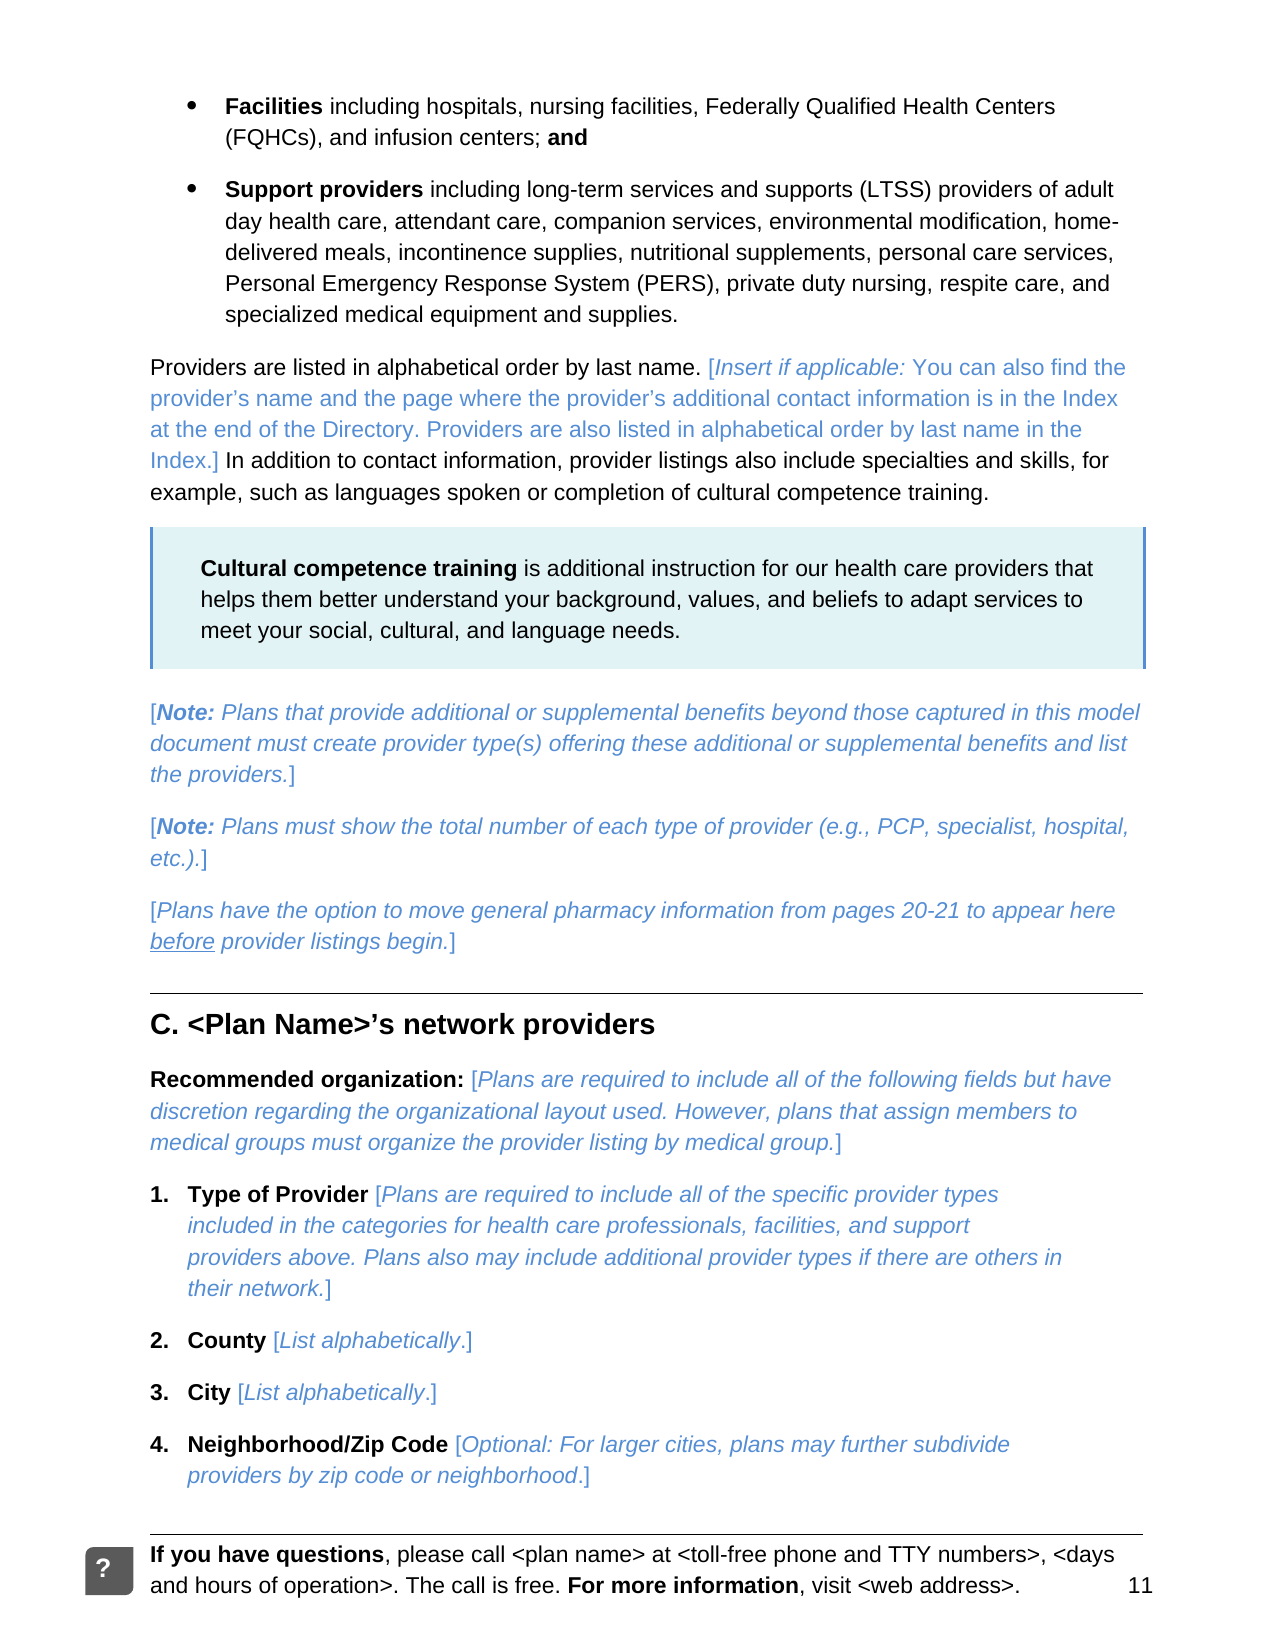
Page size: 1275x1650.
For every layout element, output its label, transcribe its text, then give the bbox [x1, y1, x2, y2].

list Neighborhood/Zip Code [Optional: For larger cities, plans may further subdivide providers by zip code or neighborhood.] [150, 1427, 1068, 1490]
list Support providers including long-term services and supports (LTSS) providers of adult day health care, attendant care, companion services, environmental modification, home-delivered meals, incontinence supplies, nutritional supplements, personal care services, Personal Emergency Response System (PERS), private duty nursing, respite care, and specialized medical equipment and supplies. [187, 173, 1143, 329]
text [Note: Plans that provide additional or supplemental benefits beyond those captured in this model document must create provider type(s) offering these additional or supplemental benefits and list the providers.] [150, 695, 1143, 789]
list Type of Provider [Plans are required to include all of the specific provider types included in the categories for health care professionals, facilities, and support providers above. Plans also may include additional provider types if there are others in their network.] [150, 1177, 1068, 1302]
table_header Cultural competence training is additional instruction for our health care providers that helps them better understand your background, values, and beliefs to adapt services to meet your social, cultural, and language needs. [153, 530, 1143, 666]
list City [List alphabetically.] [150, 1375, 1068, 1407]
list County [List alphabetically.] [150, 1323, 1068, 1354]
text [Note: Plans must show the total number of each type of provider (e.g., PCP, specialist, hospital, etc.).] [150, 810, 1143, 872]
text [Plans have the option to move general pharmacy information from pages 20-21 to appear here before provider listings begin.] [150, 893, 1143, 956]
text Recommended organization: [Plans are required to include all of the following fields but have discretion regarding the organizational layout used. However, plans that assign members to medical groups must organize the provider listing by medical group.] [150, 1063, 1143, 1157]
text Providers are listed in alphabetical order by last name. [Insert if applicable: You can also find the provider’s name and the page where the provider’s additional contact information is in the Index at the end of the Directory. Providers are also listed in alphabetical order by last name in the Index.] In addition to contact information, provider listings also include specialties and skills, for example, such as languages spoken or completion of cultural competence training. [150, 350, 1143, 506]
list Facilities including hospitals, nursing facilities, Federally Qualified Health Centers (FQHCs), and infusion centers; and [187, 89, 1143, 152]
subtitle <Plan Name>’s network providers [150, 994, 1143, 1042]
